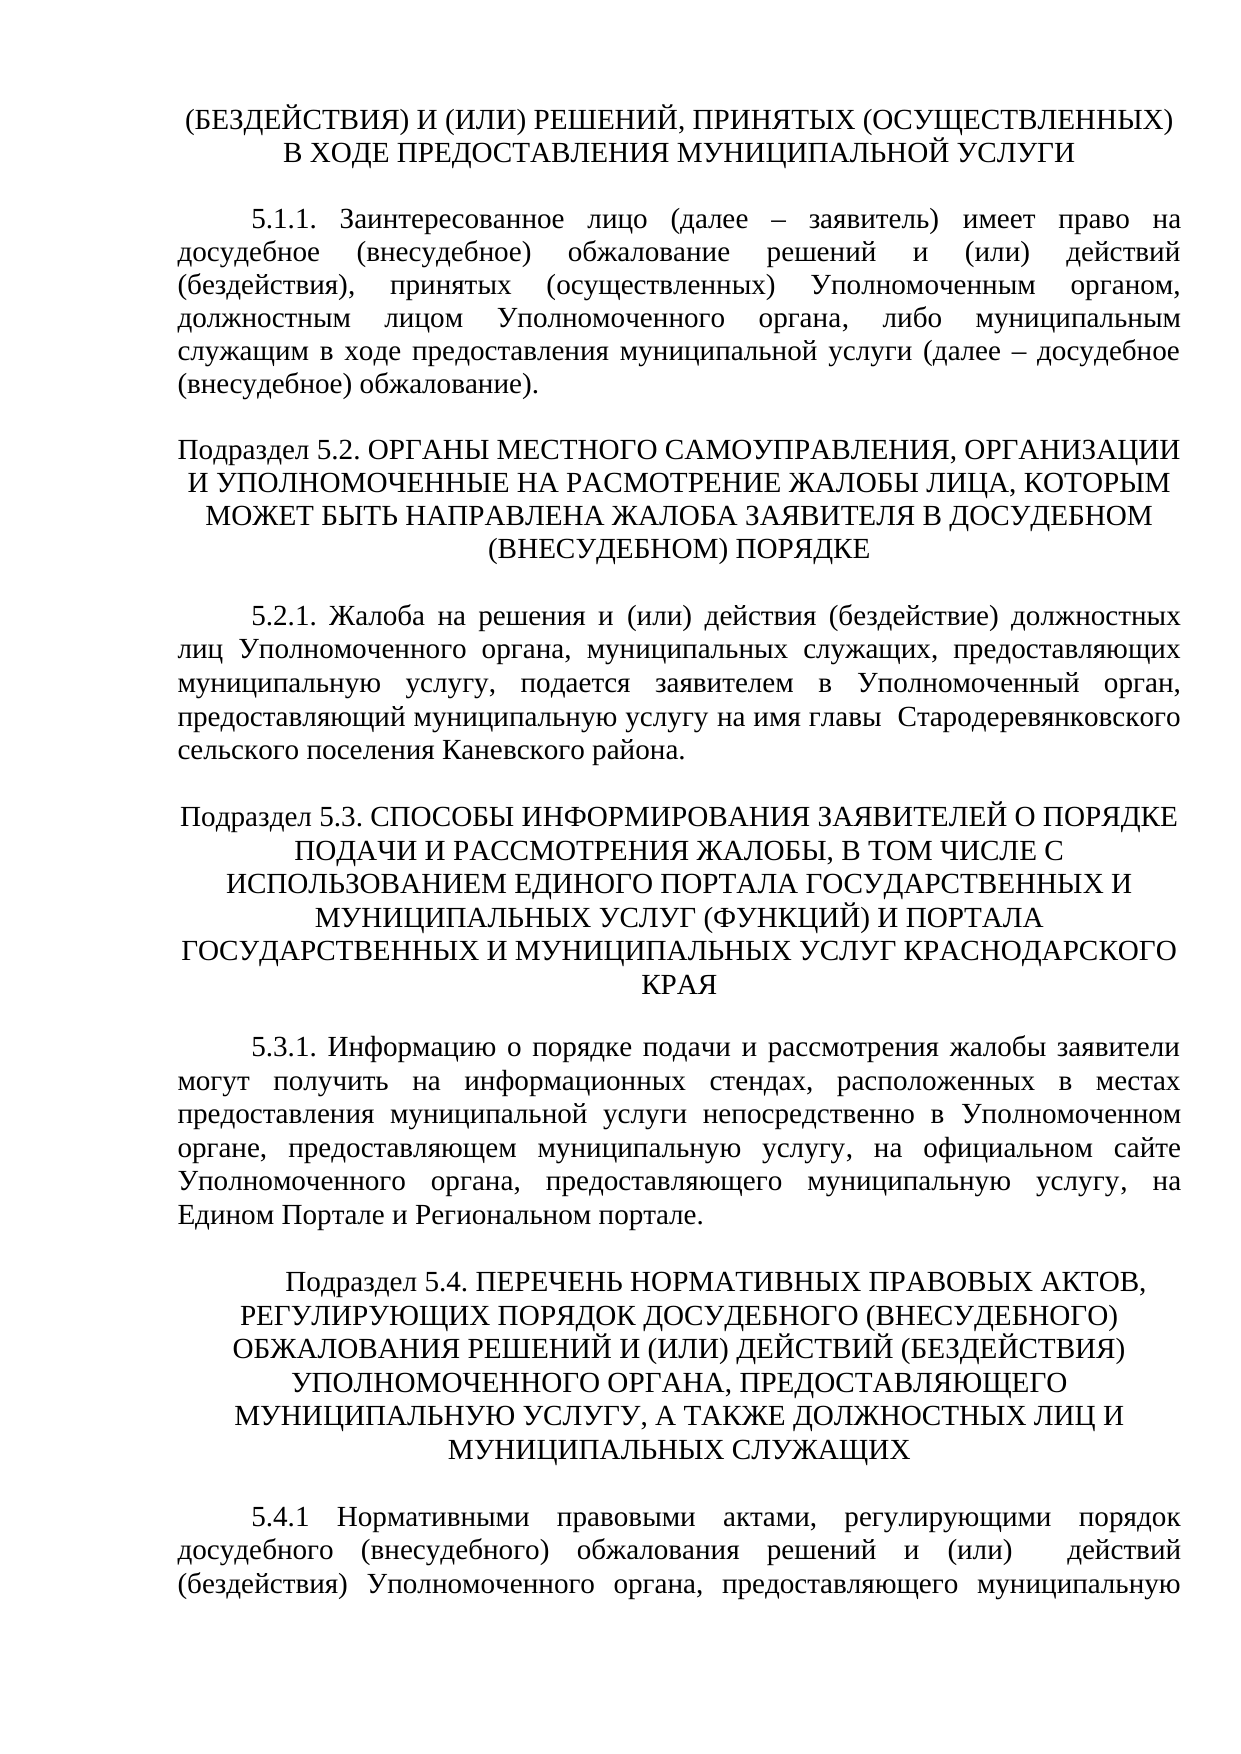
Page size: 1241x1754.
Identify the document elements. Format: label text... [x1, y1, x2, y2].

text 5.3.1. Информацию о порядке подачи и рассмотрения жалобы заявители могут получить на информационных стендах, расположенных в местах предоставления муниципальной услуги непосредственно в Уполномоченном органе, предоставляющем муниципальную услугу, на официальном сайте Уполномоченного органа, предоставляющего муниципальную услугу, на Едином Портале и Региональном портале. [177, 1029, 1181, 1231]
text Подраздел 5.2. ОРГАНЫ МЕСТНОГО САМОУПРАВЛЕНИЯ, ОРГАНИЗАЦИИ И УПОЛНОМОЧЕННЫЕ НА РАСМОТРЕНИЕ ЖАЛОБЫ ЛИЦА, КОТОРЫМ МОЖЕТ БЫТЬ НАПРАВЛЕНА ЖАЛОБА ЗАЯВИТЕЛЯ В ДОСУДЕБНОМ (ВНЕСУДЕБНОМ) ПОРЯДКЕ [177, 433, 1181, 564]
text ПОДАЧИ И РАССМОТРЕНИЯ ЖАЛОБЫ, В ТОМ ЧИСЛЕ С ИСПОЛЬЗОВАНИЕМ ЕДИНОГО ПОРТАЛА ГОСУДАРСТВЕННЫХ И МУНИЦИПАЛЬНЫХ УСЛУГ (ФУНКЦИЙ) И ПОРТАЛА ГОСУДАРСТВЕННЫХ И МУНИЦИПАЛЬНЫХ УСЛУГ КРАСНОДАРСКОГО КРАЯ [177, 833, 1181, 1001]
text Подраздел 5.4. ПЕРЕЧЕНЬ НОРМАТИВНЫХ ПРАВОВЫХ АКТОВ, РЕГУЛИРУЮЩИХ ПОРЯДОК ДОСУДЕБНОГО (ВНЕСУДЕБНОГО) ОБЖАЛОВАНИЯ РЕШЕНИЙ И (ИЛИ) ДЕЙСТВИЙ (БЕЗДЕЙСТВИЯ) УПОЛНОМОЧЕННОГО ОРГАНА, ПРЕДОСТАВЛЯЮЩЕГО МУНИЦИПАЛЬНУЮ УСЛУГУ, А ТАКЖЕ ДОЛЖНОСТНЫХ ЛИЦ И МУНИЦИПАЛЬНЫХ СЛУЖАЩИХ [177, 1264, 1181, 1465]
text 5.1.1. Заинтересованное лицо (далее – заявитель) имеет право на досудебное (внесудебное) обжалование решений и (или) действий (бездействия), принятых (осуществленных) Уполномоченным органом, должностным лицом Уполномоченного органа, либо муниципальным служащим в ходе предоставления муниципальной услуги (далее – досудебное (внесудебное) обжалование). [177, 202, 1181, 399]
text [177, 1499, 1181, 1599]
text 5.2.1. Жалоба на решения и (или) действия (бездействие) должностных лиц Уполномоченного органа, муниципальных служащих, предоставляющих муниципальную услугу, подается заявителем в Уполномоченный орган, предоставляющий муниципальную услугу на имя главы Стародеревянковского сельского поселения Каневского района. [177, 598, 1181, 766]
text Подраздел 5.3. СПОСОБЫ ИНФОРМИРОВАНИЯ ЗАЯВИТЕЛЕЙ О ПОРЯДКЕ [177, 799, 1181, 833]
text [177, 103, 1181, 169]
